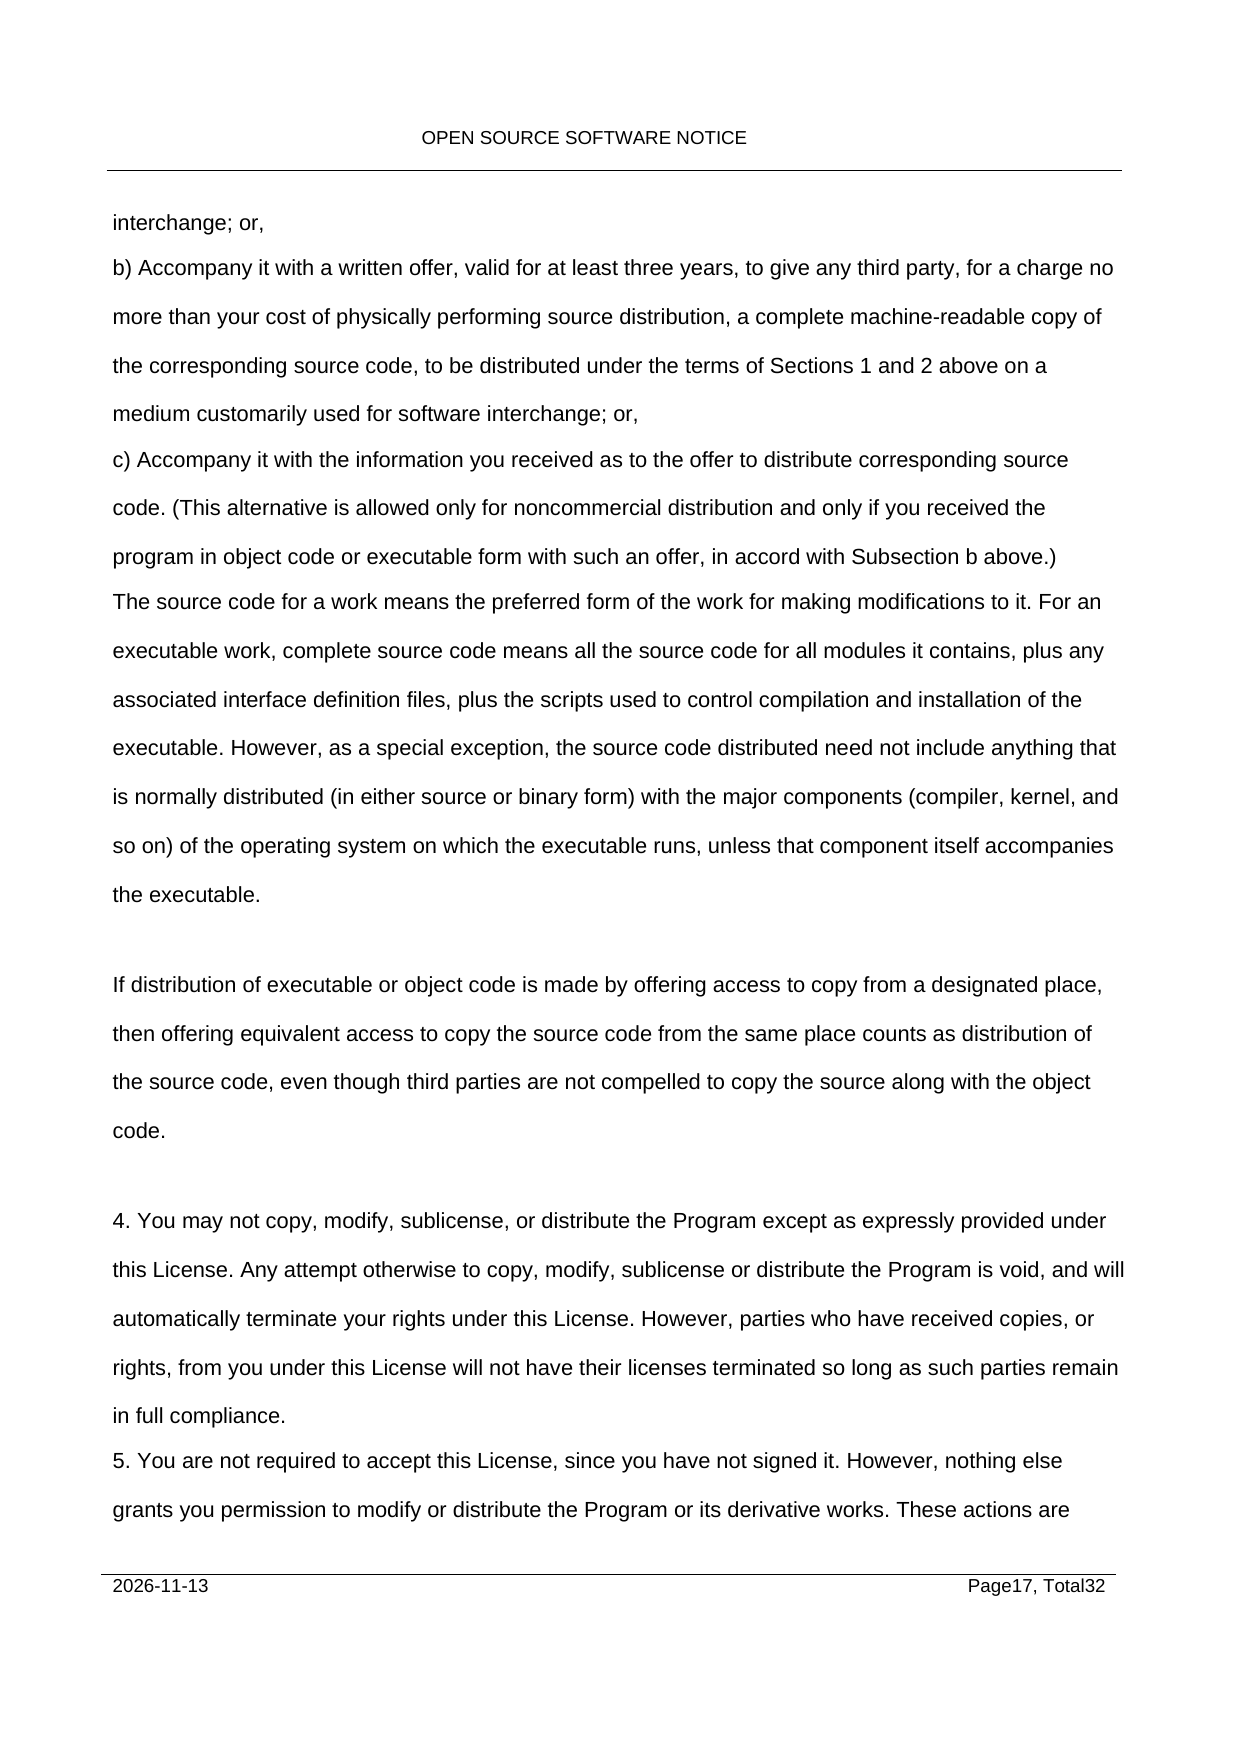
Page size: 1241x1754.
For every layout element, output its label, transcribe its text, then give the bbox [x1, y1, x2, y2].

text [112, 206, 1128, 239]
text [112, 1445, 1128, 1526]
text The source code for a work means the preferred form of the work for making modifications to it. For an executable work, complete source code means all the source code for all modules it contains, plus any associated interface definition files, plus the scripts used to control compilation and installation of the executable. However, as a special exception, the source code distributed need not include anything that is normally distributed (in either source or binary form) with the major components (compiler, kernel, and so on) of the operating system on which the executable runs, unless that component itself accompanies the executable. [112, 585, 1128, 910]
text c) Accompany it with the information you received as to the offer to distribute corresponding source code. (This alternative is allowed only for noncommercial distribution and only if you received the program in object code or executable form with such an offer, in accord with Subsection b above.) [112, 443, 1128, 573]
text 4. You may not copy, modify, sublicense, or distribute the Program except as expressly provided under this License. Any attempt otherwise to copy, modify, sublicense or distribute the Program is void, and will automatically terminate your rights under this License. However, parties who have received copies, or rights, from you under this License will not have their licenses terminated so long as such parties remain in full compliance. [112, 1204, 1128, 1432]
text b) Accompany it with a written offer, valid for at least three years, to give any third party, for a charge no more than your cost of physically performing source distribution, a complete machine-readable copy of the corresponding source code, to be distributed under the terms of Sections 1 and 2 above on a medium customarily used for software interchange; or, [112, 251, 1128, 430]
text If distribution of executable or object code is made by offering access to copy from a designated place, then offering equivalent access to copy the source code from the same place counts as distribution of the source code, even though third parties are not compelled to copy the source along with the object code. [112, 968, 1128, 1147]
